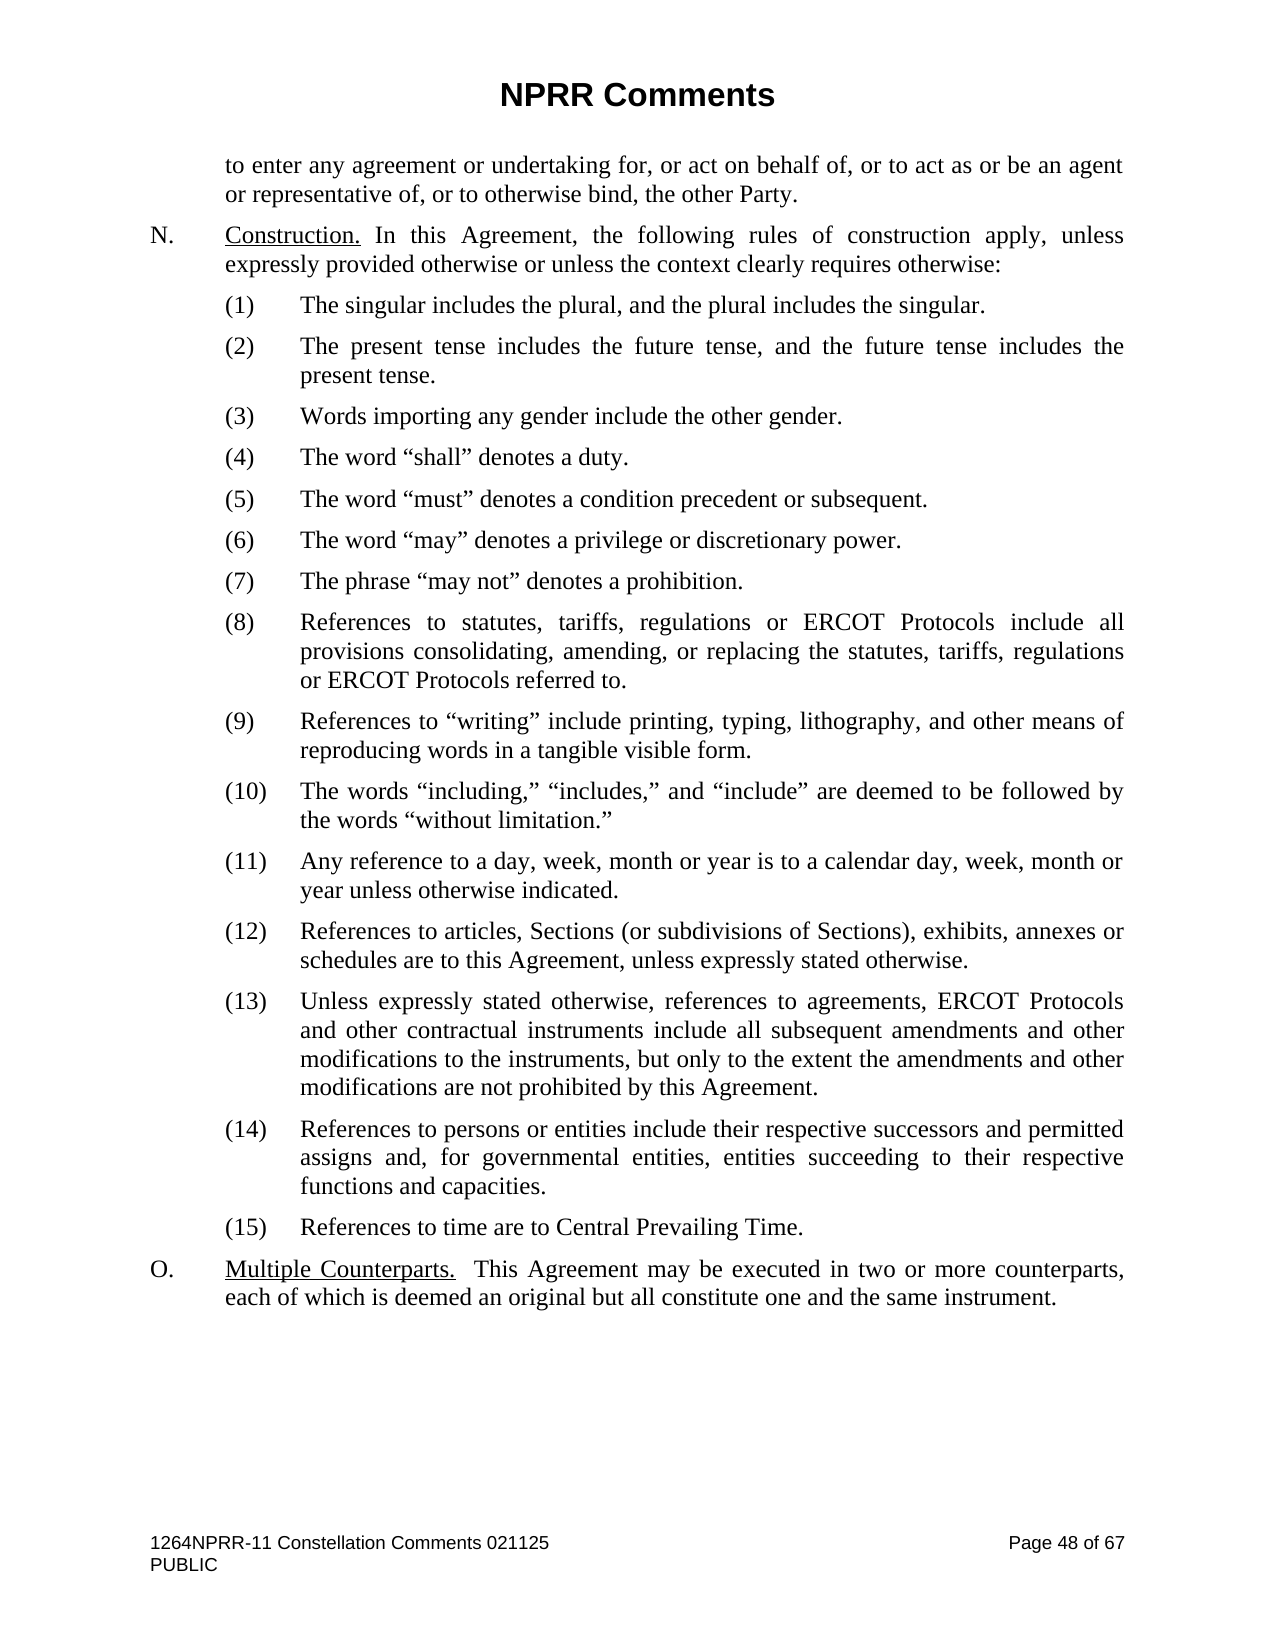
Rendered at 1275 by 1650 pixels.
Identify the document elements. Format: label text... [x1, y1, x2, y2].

text (10) The words “including,” “includes,” and “include” are deemed to be followed by the words “without limitation.” [225, 776, 1125, 834]
text (11) Any reference to a day, week, month or year is to a calendar day, week, month or year unless otherwise indicated. [225, 846, 1125, 904]
text (5) The word “must” denotes a condition precedent or subsequent. [225, 484, 1125, 512]
text (4) The word “shall” denotes a duty. [225, 442, 1125, 471]
text (14) References to persons or entities include their respective successors and permitted assigns and, for governmental entities, entities succeeding to their respective functions and capacities. [225, 1114, 1125, 1200]
text (13) Unless expressly stated otherwise, references to agreements, ERCOT Protocols and other contractual instruments include all subsequent amendments and other modifications to the instruments, but only to the extent the amendments and other modifications are not prohibited by this Agreement. [225, 986, 1125, 1101]
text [150, 150, 1125, 207]
text (2) The present tense includes the future tense, and the future tense includes the present tense. [225, 331, 1125, 389]
text (15) References to time are to Central Prevailing Time. [225, 1212, 1125, 1241]
text (1) The singular includes the plural, and the plural includes the singular. [225, 290, 1125, 319]
text O. Multiple Counterparts. This Agreement may be executed in two or more counterparts, each of which is deemed an original but all constitute one and the same instrument. [150, 1254, 1125, 1311]
text (7) The phrase “may not” denotes a prohibition. [225, 566, 1125, 595]
text (8) References to statutes, tariffs, regulations or ERCOT Protocols include all provisions consolidating, amending, or replacing the statutes, tariffs, regulations or ERCOT Protocols referred to. [225, 607, 1125, 694]
text (3) Words importing any gender include the other gender. [225, 401, 1125, 430]
text (12) References to articles, Sections (or subdivisions of Sections), exhibits, annexes or schedules are to this Agreement, unless expressly stated otherwise. [225, 916, 1125, 974]
text (6) The word “may” denotes a privilege or discretionary power. [225, 525, 1125, 554]
text N. Construction. In this Agreement, the following rules of construction apply, unless expressly provided otherwise or unless the context clearly requires otherwise: [150, 220, 1125, 277]
text (9) References to “writing” include printing, typing, lithography, and other means of reproducing words in a tangible visible form. [225, 706, 1125, 764]
